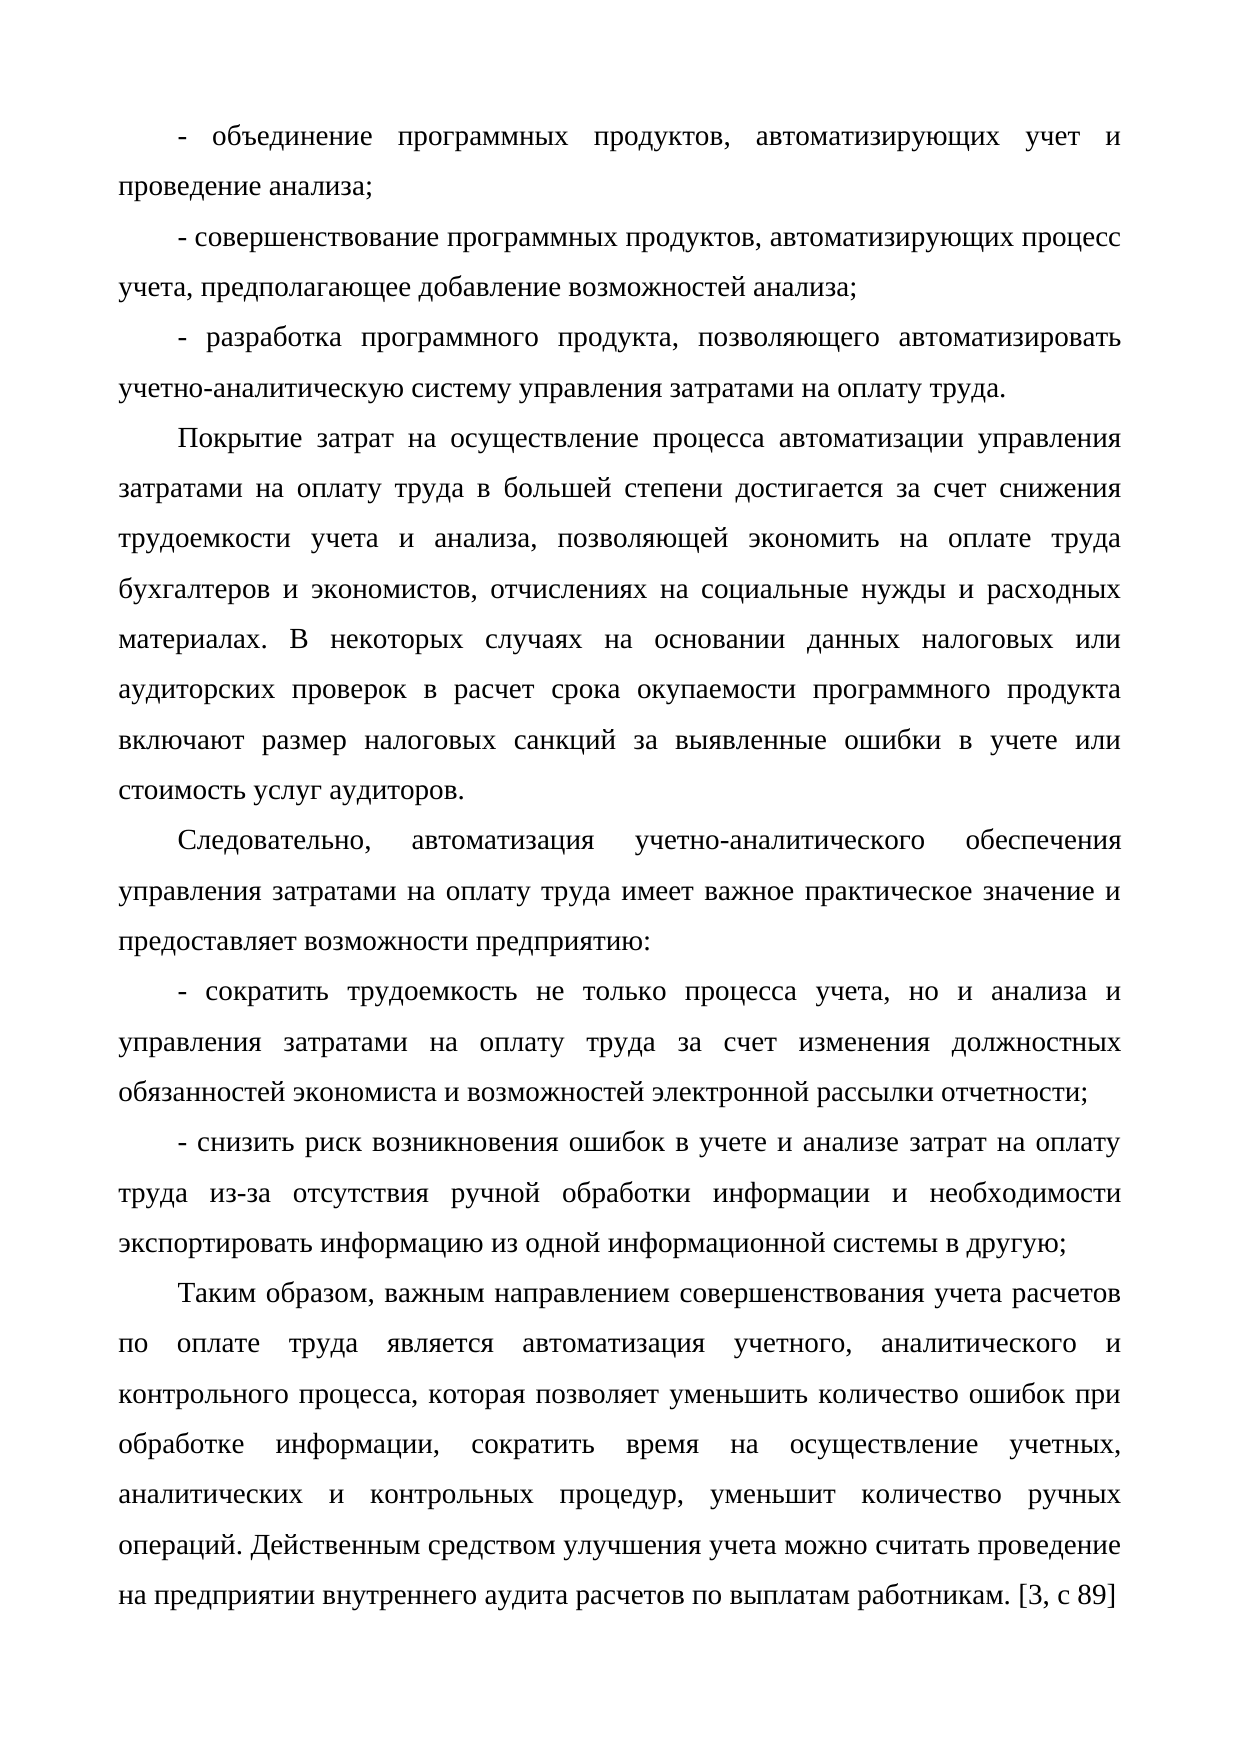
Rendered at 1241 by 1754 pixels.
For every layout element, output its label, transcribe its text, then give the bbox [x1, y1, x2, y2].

text - снизить риск возникновения ошибок в учете и анализе затрат на оплату труда из-за отсутствия ручной обработки информации и необходимости экспортировать информацию из одной информационной системы в другую; [118, 1124, 1122, 1258]
text Покрытие затрат на осуществление процесса автоматизации управления затратами на оплату труда в большей степени достигается за счет снижения трудоемкости учета и анализа, позволяющей экономить на оплате труда бухгалтеров и экономистов, отчислениях на социальные нужды и расходных материалах. В некоторых случаях на основании данных налоговых или аудиторских проверок в расчет срока окупаемости программного продукта включают размер налоговых санкций за выявленные ошибки в учете или стоимость услуг аудиторов. [118, 420, 1122, 806]
text - совершенствование программных продуктов, автоматизирующих процесс учета, предполагающее добавление возможностей анализа; [118, 219, 1122, 303]
text Следовательно, автоматизация учетно-аналитического обеспечения управления затратами на оплату труда имеет важное практическое значение и предоставляет возможности предприятию: [118, 822, 1122, 957]
text - объединение программных продуктов, автоматизирующих учет и проведение анализа; [118, 118, 1122, 202]
text - сократить трудоемкость не только процесса учета, но и анализа и управления затратами на оплату труда за счет изменения должностных обязанностей экономиста и возможностей электронной рассылки отчетности; [118, 973, 1122, 1108]
text Таким образом, важным направлением совершенствования учета расчетов по оплате труда является автоматизация учетного, аналитического и контрольного процесса, которая позволяет уменьшить количество ошибок при обработке информации, сократить время на осуществление учетных, аналитических и контрольных процедур, уменьшит количество ручных операций. Действенным средством улучшения учета можно считать проведение на предприятии внутреннего аудита расчетов по выплатам работникам. [3, с 89] [118, 1275, 1122, 1611]
text - разработка программного продукта, позволяющего автоматизировать учетно-аналитическую систему управления затратами на оплату труда. [118, 319, 1122, 403]
